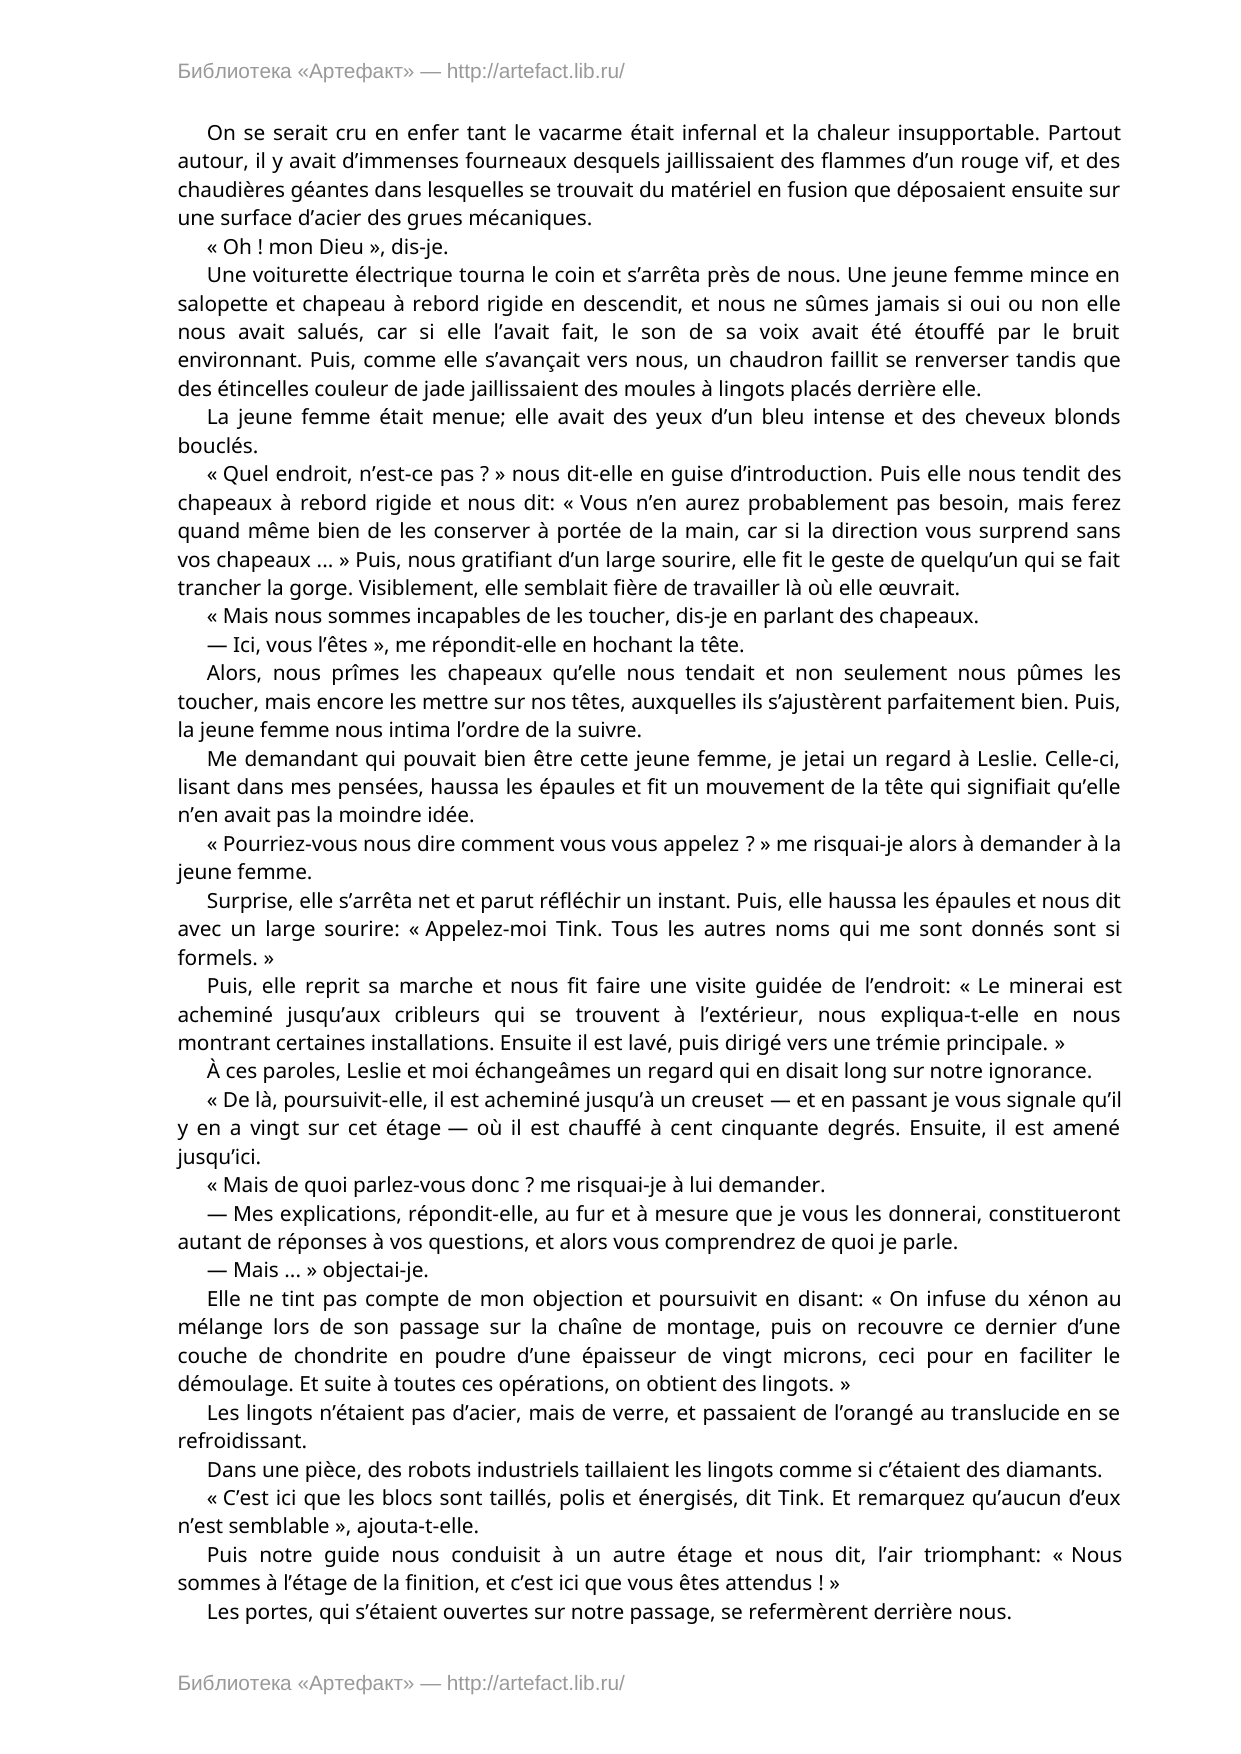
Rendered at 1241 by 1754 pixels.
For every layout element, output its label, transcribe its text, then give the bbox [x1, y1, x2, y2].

text « Oh ! mon Dieu », dis-je. [177, 232, 1122, 260]
text « Mais nous sommes incapables de les toucher, dis-je en parlant des chapeaux. [177, 602, 1122, 630]
text La jeune femme était menue; elle avait des yeux d’un bleu intense et des cheveux blonds bouclés. [177, 402, 1122, 459]
text Les portes, qui s’étaient ouvertes sur notre passage, se refermèrent derrière nous. [177, 1597, 1122, 1625]
text — Ici, vous l’êtes », me répondit-elle en hochant la tête. [177, 630, 1122, 658]
text Une voiturette électrique tourna le coin et s’arrêta près de nous. Une jeune femme mince en salopette et chapeau à rebord rigide en descendit, et nous ne sûmes jamais si oui ou non elle nous avait salués, car si elle l’avait fait, le son de sa voix avait été étouffé par le bruit environnant. Puis, comme elle s’avançait vers nous, un chaudron faillit se renverser tandis que des étincelles couleur de jade jaillissaient des moules à lingots placés derrière elle. [177, 260, 1122, 402]
text « Quel endroit, n’est-ce pas ? » nous dit-elle en guise d’introduction. Puis elle nous tendit des chapeaux à rebord rigide et nous dit: « Vous n’en aurez probablement pas besoin, mais ferez quand même bien de les conserver à portée de la main, car si la direction vous surprend sans vos chapeaux ... » Puis, nous gratifiant d’un large sourire, elle fit le geste de quelqu’un qui se fait trancher la gorge. Visiblement, elle semblait fière de travailler là où elle œuvrait. [177, 459, 1122, 602]
text On se serait cru en enfer tant le vacarme était infernal et la chaleur insupportable. Partout autour, il y avait d’immenses fourneaux desquels jaillissaient des flammes d’un rouge vif, et des chaudières géantes dans lesquelles se trouvait du matériel en fusion que déposaient ensuite sur une surface d’acier des grues mécaniques. [177, 118, 1122, 232]
text Puis, elle reprit sa marche et nous fit faire une visite guidée de l’endroit: « Le minerai est acheminé jusqu’aux cribleurs qui se trouvent à l’extérieur, nous expliqua-t-elle en nous montrant certaines installations. Ensuite il est lavé, puis dirigé vers une trémie principale. » [177, 971, 1122, 1057]
text Alors, nous prîmes les chapeaux qu’elle nous tendait et non seulement nous pûmes les toucher, mais encore les mettre sur nos têtes, auxquelles ils s’ajustèrent parfaitement bien. Puis, la jeune femme nous intima l’ordre de la suivre. [177, 658, 1122, 744]
text — Mes explications, répondit-elle, au fur et à mesure que je vous les donnerai, constitueront autant de réponses à vos questions, et alors vous comprendrez de quoi je parle. [177, 1199, 1122, 1256]
text À ces paroles, Leslie et moi échangeâmes un regard qui en disait long sur notre ignorance. [177, 1057, 1122, 1085]
text « Pourriez-vous nous dire comment vous vous appelez ? » me risquai-je alors à demander à la jeune femme. [177, 829, 1122, 886]
text — Mais ... » objectai-je. [177, 1256, 1122, 1284]
text Me demandant qui pouvait bien être cette jeune femme, je jetai un regard à Leslie. Celle-ci, lisant dans mes pensées, haussa les épaules et fit un mouvement de la tête qui signifiait qu’elle n’en avait pas la moindre idée. [177, 744, 1122, 829]
text « C’est ici que les blocs sont taillés, polis et énergisés, dit Tink. Et remarquez qu’aucun d’eux n’est semblable », ajouta-t-elle. [177, 1483, 1122, 1540]
text Dans une pièce, des robots industriels taillaient les lingots comme si c’étaient des diamants. [177, 1455, 1122, 1483]
text Les lingots n’étaient pas d’acier, mais de verre, et passaient de l’orangé au translucide en se refroidissant. [177, 1398, 1122, 1455]
text « Mais de quoi parlez-vous donc ? me risquai-je à lui demander. [177, 1170, 1122, 1199]
text Puis notre guide nous conduisit à un autre étage et nous dit, l’air triomphant: « Nous sommes à l’étage de la finition, et c’est ici que vous êtes attendus ! » [177, 1540, 1122, 1597]
text « De là, poursuivit-elle, il est acheminé jusqu’à un creuset — et en passant je vous signale qu’il y en a vingt sur cet étage — où il est chauffé à cent cinquante degrés. Ensuite, il est amené jusqu’ici. [177, 1085, 1122, 1170]
text Surprise, elle s’arrêta net et parut réfléchir un instant. Puis, elle haussa les épaules et nous dit avec un large sourire: « Appelez-moi Tink. Tous les autres noms qui me sont donnés sont si formels. » [177, 886, 1122, 971]
text Elle ne tint pas compte de mon objection et poursuivit en disant: « On infuse du xénon au mélange lors de son passage sur la chaîne de montage, puis on recouvre ce dernier d’une couche de chondrite en poudre d’une épaisseur de vingt microns, ceci pour en faciliter le démoulage. Et suite à toutes ces opérations, on obtient des lingots. » [177, 1284, 1122, 1398]
